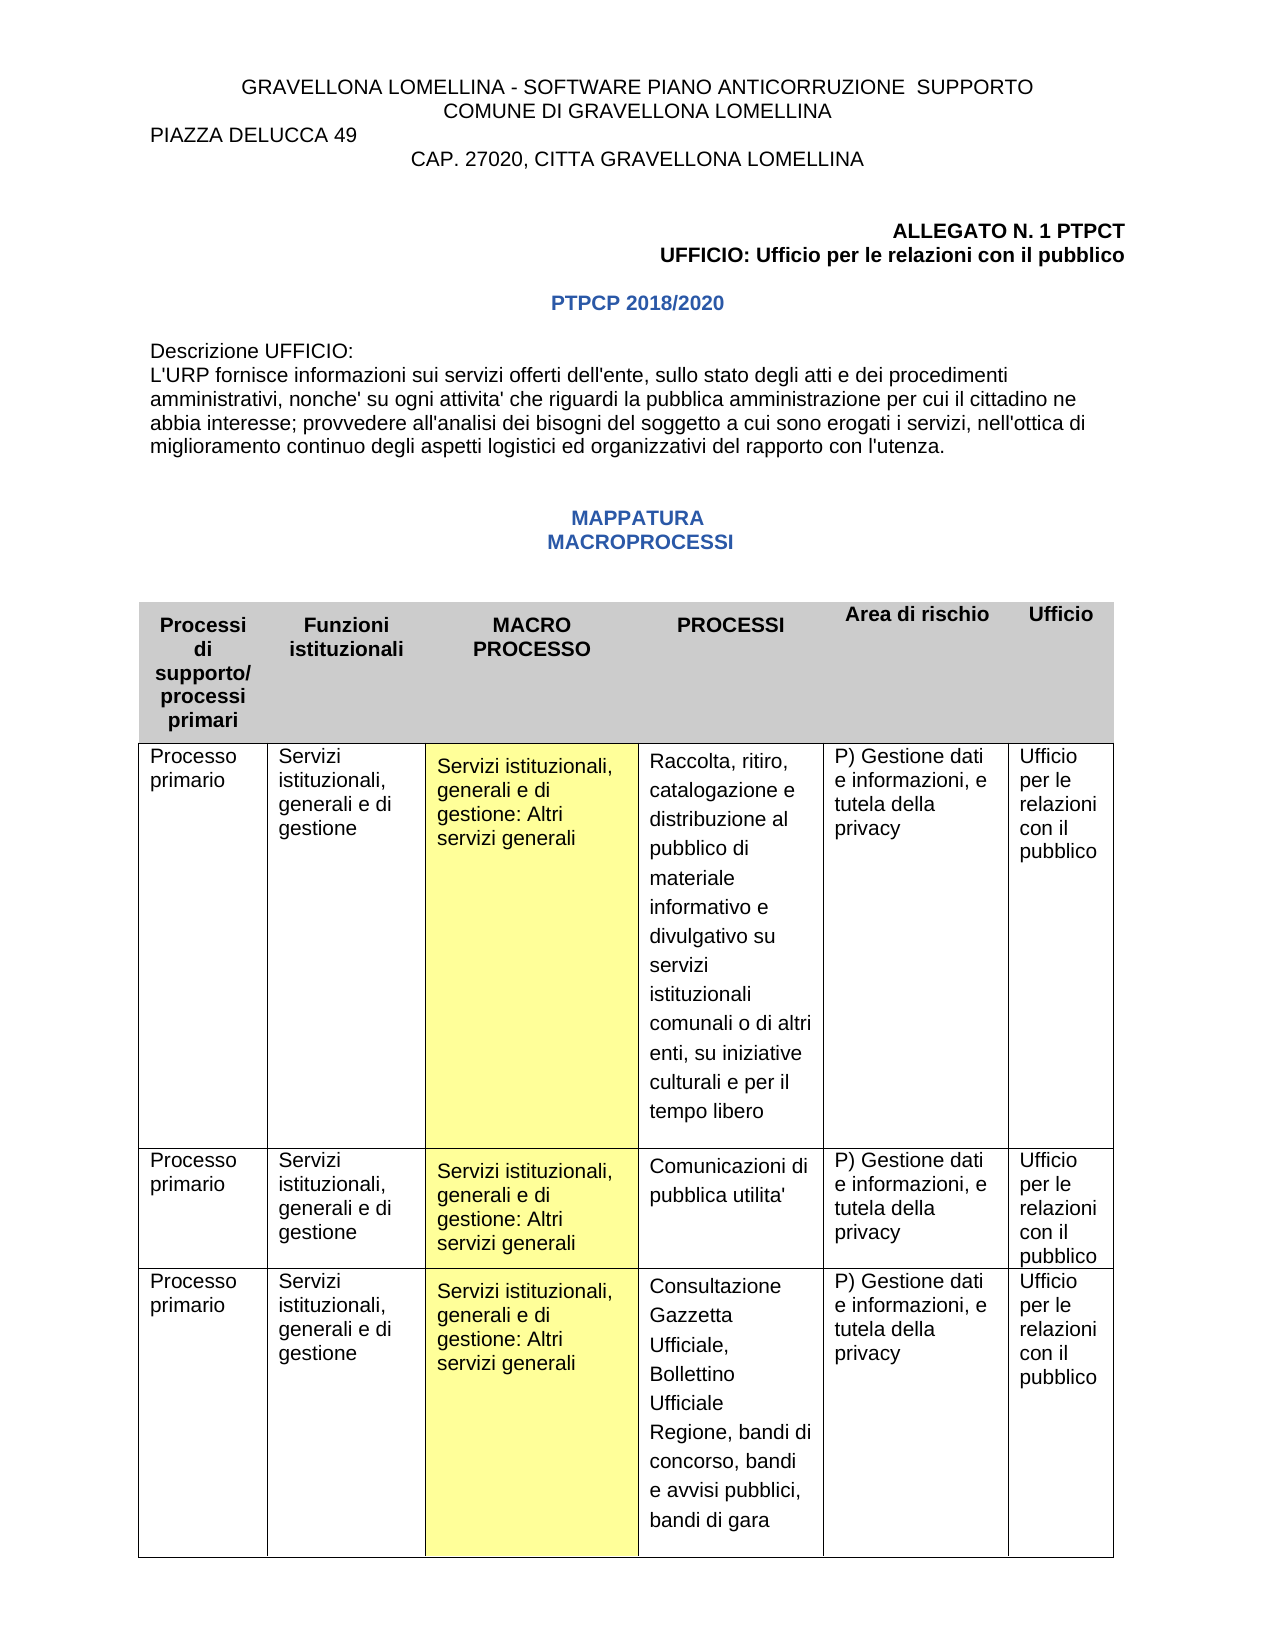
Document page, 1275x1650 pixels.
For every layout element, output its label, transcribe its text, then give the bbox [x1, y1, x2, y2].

table_header PROCESSI [638, 602, 823, 743]
table_header Area di rischio [823, 602, 1008, 743]
table_cell Servizi istituzionali, generali e di gestione: Altri servizi generali [426, 1149, 638, 1268]
text UFFICIO: Ufficio per le relazioni con il pubblico [150, 243, 1125, 267]
table_header MACRO PROCESSO [426, 602, 638, 743]
table_cell Processo primario [139, 1149, 267, 1268]
text L'URP fornisce informazioni sui servizi offerti dell'ente, sullo stato degli atti e dei procedimenti amministrativi, nonche' su ogni attivita' che riguardi la pubblica amministrazione per cui il cittadino ne abbia interesse; provvedere all'analisi dei bisogni del soggetto a cui sono erogati i servizi, nell'ottica di miglioramento continuo degli aspetti logistici ed organizzativi del rapporto con l'utenza. [150, 362, 1125, 458]
text PIAZZA DELUCCA 49 [150, 123, 1125, 147]
table_cell P) Gestione dati e informazioni, e tutela della privacy [824, 1149, 1008, 1268]
text ALLEGATO N. 1 PTPCT [150, 219, 1125, 243]
text Descrizione UFFICIO: [150, 338, 1125, 362]
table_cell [426, 1269, 638, 1556]
text PTPCP 2018/2020 [150, 291, 1125, 314]
table_cell P) Gestione dati e informazioni, e tutela della privacy [824, 1269, 1008, 1556]
table_cell Comunicazioni di pubblica utilita' [639, 1149, 823, 1268]
table_cell Servizi istituzionali, generali e di gestione [268, 744, 425, 1148]
table_cell Processo primario [139, 1269, 267, 1556]
text COMUNE DI GRAVELLONA LOMELLINA [150, 99, 1125, 123]
text MACROPROCESSI [150, 530, 1125, 554]
table_cell Ufficio per le relazioni con il pubblico [1009, 744, 1113, 1148]
table_header Funzioni istituzionali [267, 602, 426, 743]
table_header Processi di supporto/processi primari [139, 602, 267, 743]
text CAP. 27020, CITTA GRAVELLONA LOMELLINA [150, 147, 1125, 171]
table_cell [1009, 1269, 1113, 1556]
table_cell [268, 1269, 425, 1556]
text MAPPATURA [150, 506, 1125, 530]
table_cell P) Gestione dati e informazioni, e tutela della privacy [824, 744, 1008, 1148]
table_cell Servizi istituzionali, generali e di gestione: Altri servizi generali [426, 744, 638, 1148]
table_cell Consultazione Gazzetta Ufficiale, Bollettino Ufficiale Regione, bandi di concorso, bandi e avvisi pubblici, bandi di gara [639, 1269, 823, 1556]
table_cell Processo primario [139, 744, 267, 1148]
table_cell Servizi istituzionali, generali e di gestione [268, 1149, 425, 1268]
table_cell Raccolta, ritiro, catalogazione e distribuzione al pubblico di materiale informativo e divulgativo su servizi istituzionali comunali o di altri enti, su iniziative culturali e per il tempo libero [639, 744, 823, 1148]
table_cell Ufficio per le relazioni con il pubblico [1009, 1149, 1113, 1268]
text GRAVELLONA LOMELLINA - SOFTWARE PIANO ANTICORRUZIONE SUPPORTO [150, 75, 1125, 99]
table_header Ufficio [1008, 602, 1114, 743]
